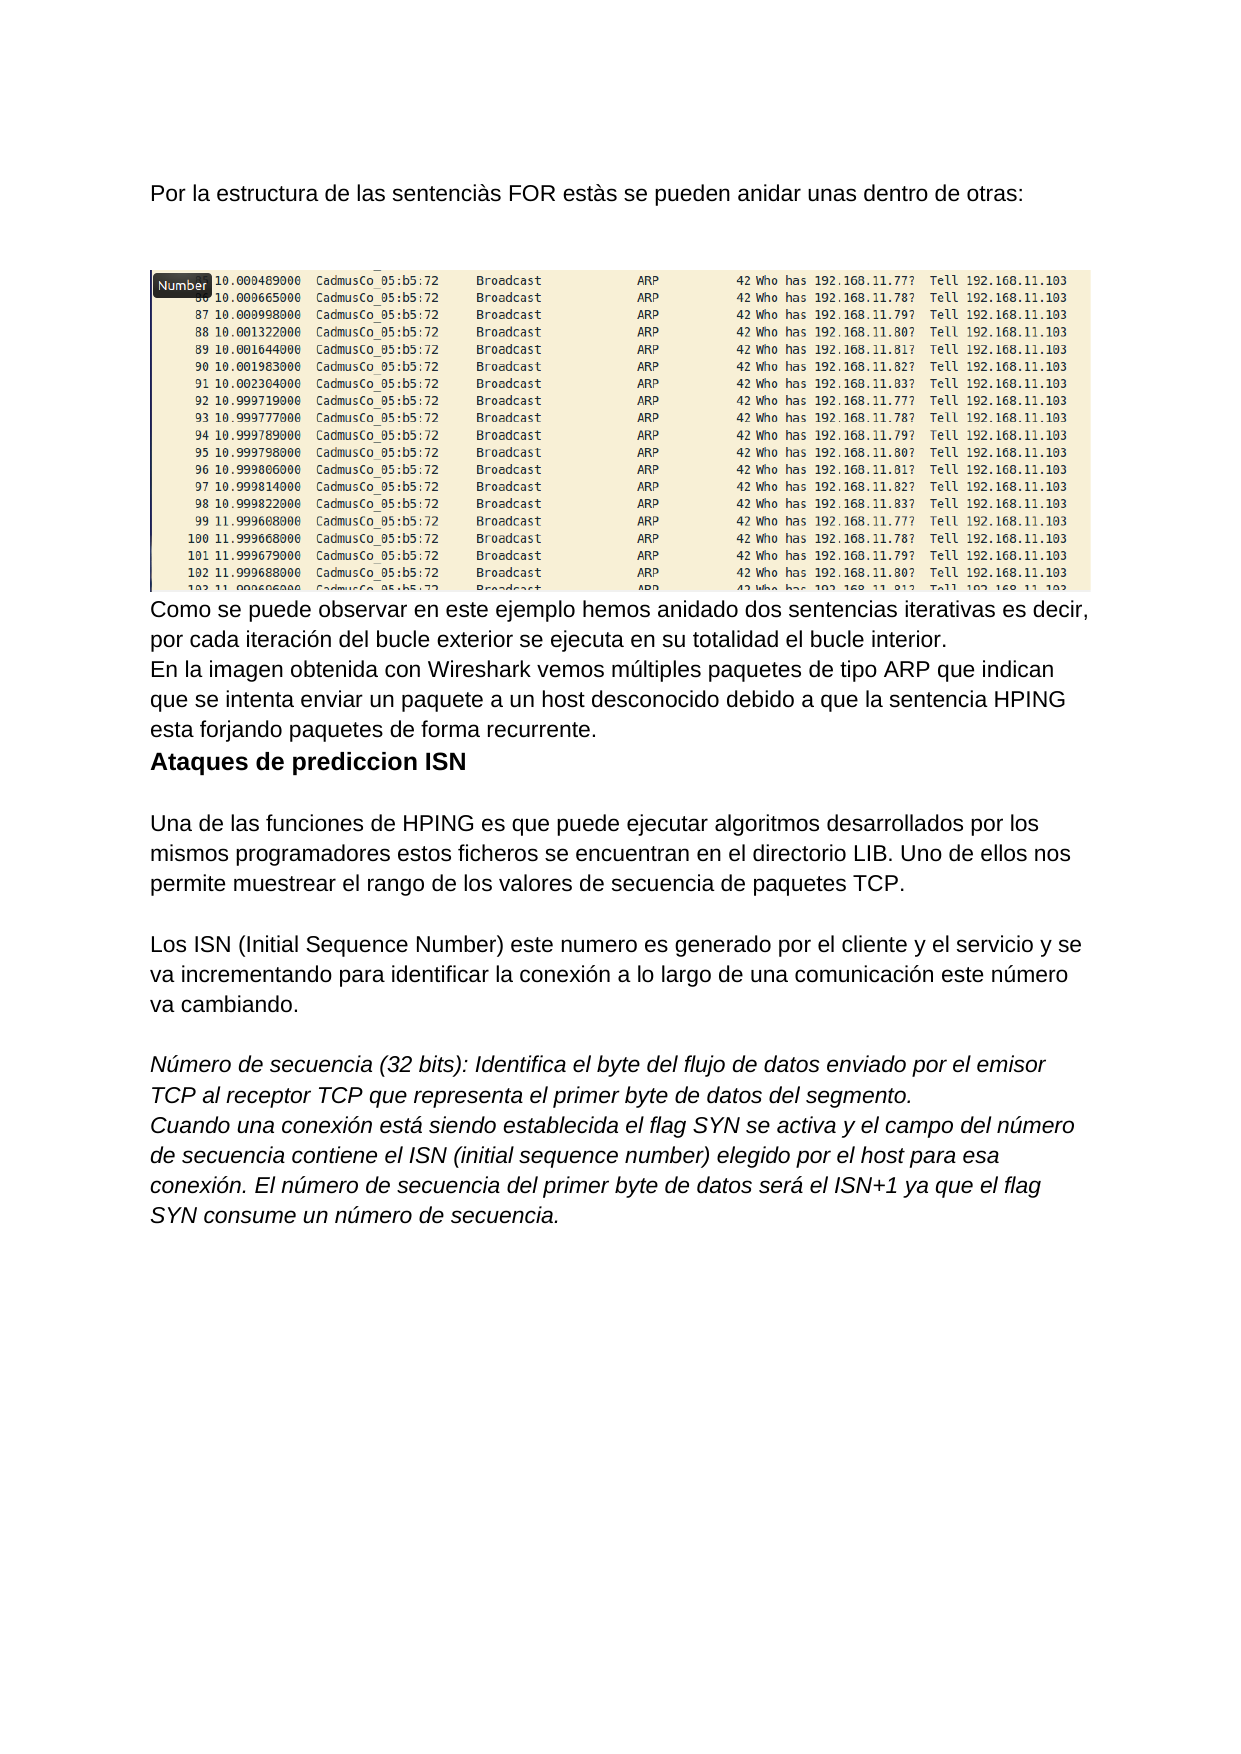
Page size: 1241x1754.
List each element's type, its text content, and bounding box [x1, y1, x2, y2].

text Por la estructura de las sentenciàs FOR estàs se pueden anidar unas dentro de otras: [150, 180, 1090, 207]
text Una de las funciones de HPING es que puede ejecutar algoritmos desarrollados por los mismos programadores estos ficheros se encuentran en el directorio LIB. Uno de ellos nos permite muestrear el rango de los valores de secuencia de paquetes TCP. [150, 810, 1090, 897]
text Número de secuencia (32 bits): Identifica el byte del flujo de datos enviado por el emisor TCP al receptor TCP que representa el primer byte de datos del segmento. [150, 1051, 1090, 1108]
text Ataques de prediccion ISN [150, 747, 1090, 775]
picture [150, 270, 1091, 592]
text Los ISN (Initial Sequence Number) este numero es generado por el cliente y el servicio y se va incrementando para identificar la conexión a lo largo de una comunicación este número va cambiando. [150, 931, 1090, 1017]
text En la imagen obtenida con Wireshark vemos múltiples paquetes de tipo ARP que indican que se intenta enviar un paquete a un host desconocido debido a que la sentencia HPING esta forjando paquetes de forma recurrente. [150, 656, 1090, 743]
text Cuando una conexión está siendo establecida el flag SYN se activa y el campo del número de secuencia contiene el ISN (initial sequence number) elegido por el host para esa conexión. El número de secuencia del primer byte de datos será el ISN+1 ya que el flag SYN consume un número de secuencia. [150, 1112, 1090, 1229]
text Como se puede observar en este ejemplo hemos anidado dos sentencias iterativas es decir, por cada iteración del bucle exterior se ejecuta en su totalidad el bucle interior. [150, 596, 1090, 652]
